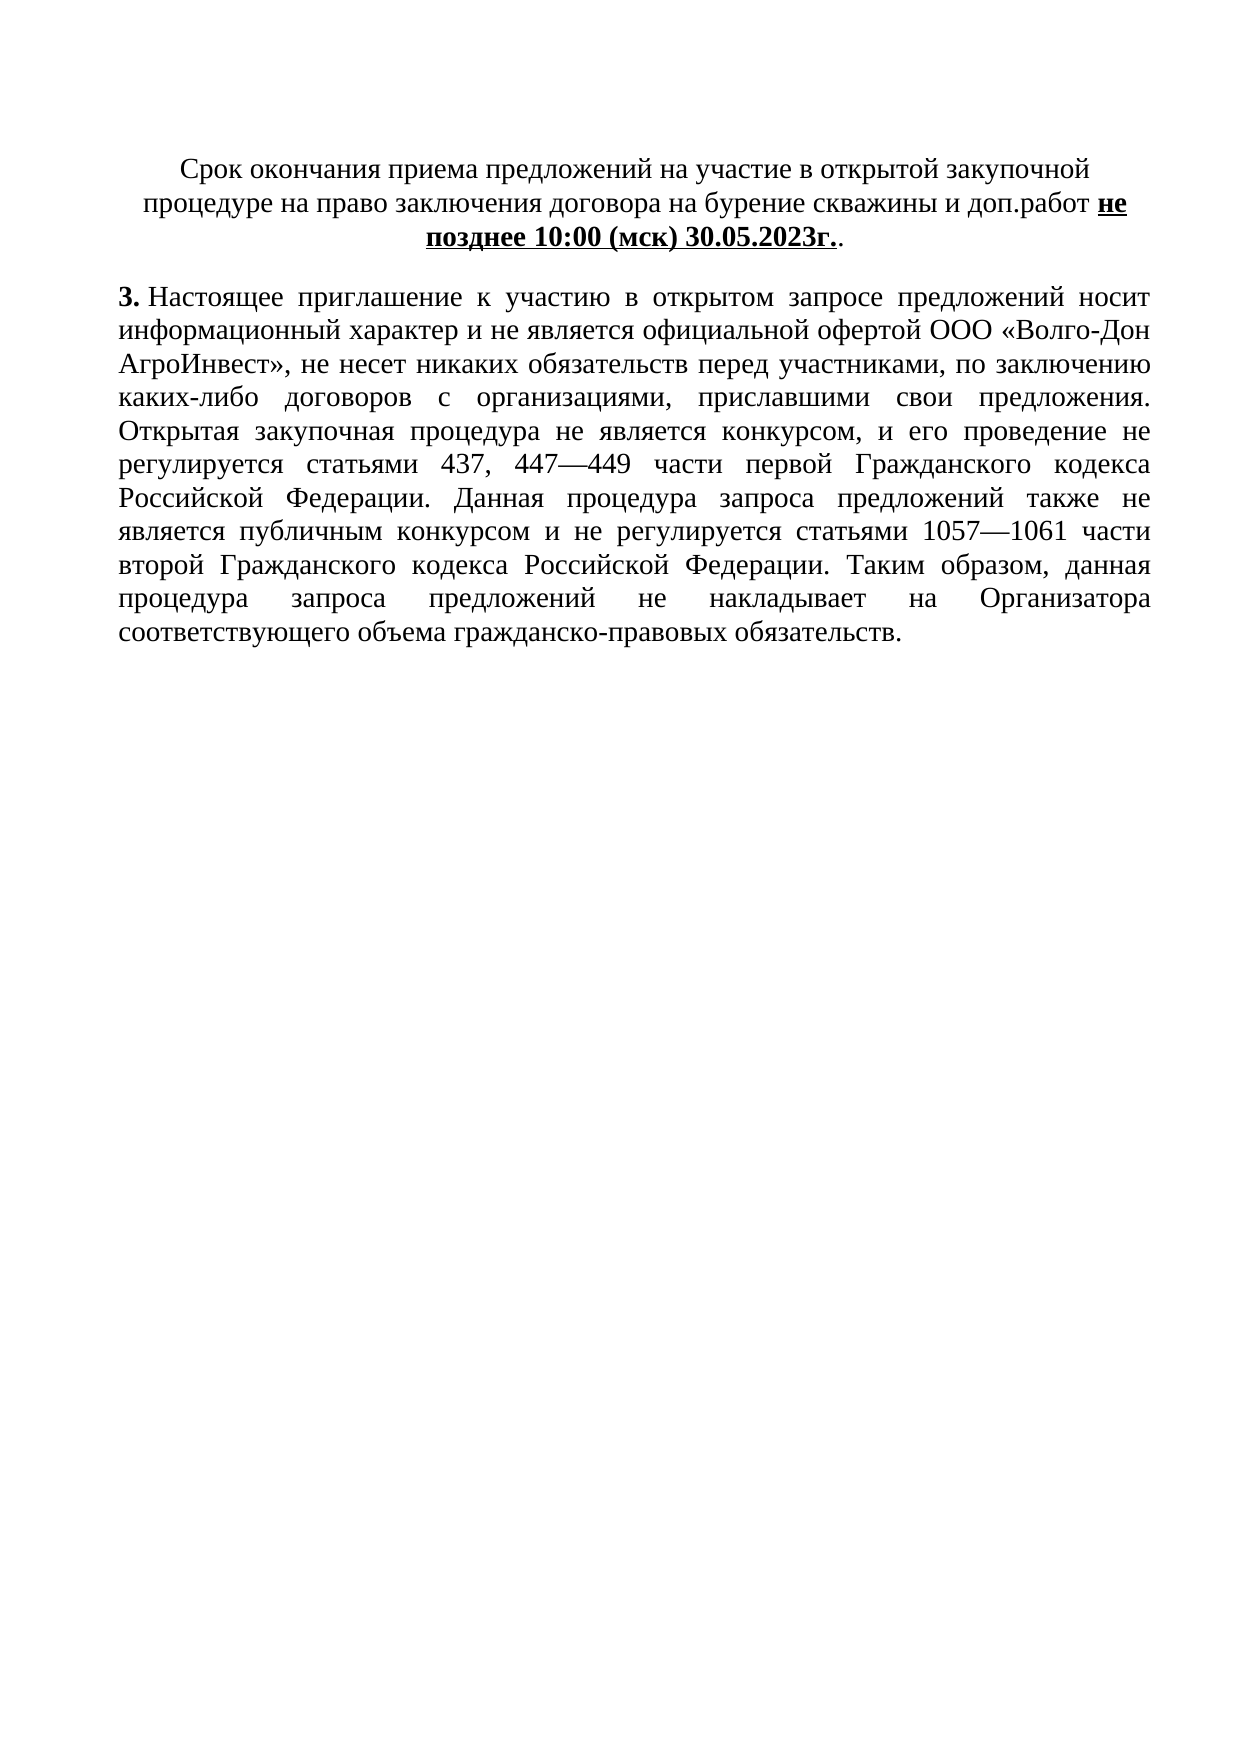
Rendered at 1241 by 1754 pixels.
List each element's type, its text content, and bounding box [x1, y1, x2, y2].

list Настоящее приглашение к участию в открытом запросе предложений носит информационный характер и не является официальной офертой ООО «Волго-Дон АгроИнвест», не несет никаких обязательств перед участниками, по заключению каких-либо договоров с организациями, приславшими свои предложения. Открытая закупочная процедура не является конкурсом, и его проведение не регулируется статьями 437, 447—449 части первой Гражданского кодекса Российской Федерации. Данная процедура запроса предложений также не является публичным конкурсом и не регулируется статьями 1057—1061 части второй Гражданского кодекса Российской Федерации. Таким образом, данная процедура запроса предложений не накладывает на Организатора соответствующего объема гражданско-правовых обязательств. [118, 279, 1152, 648]
text Срок окончания приема предложений на участие в открытой закупочной процедуре на право заключения договора на бурение скважины и доп.работ не позднее 10:00 (мск) 30.05.2023г.. [118, 152, 1152, 252]
